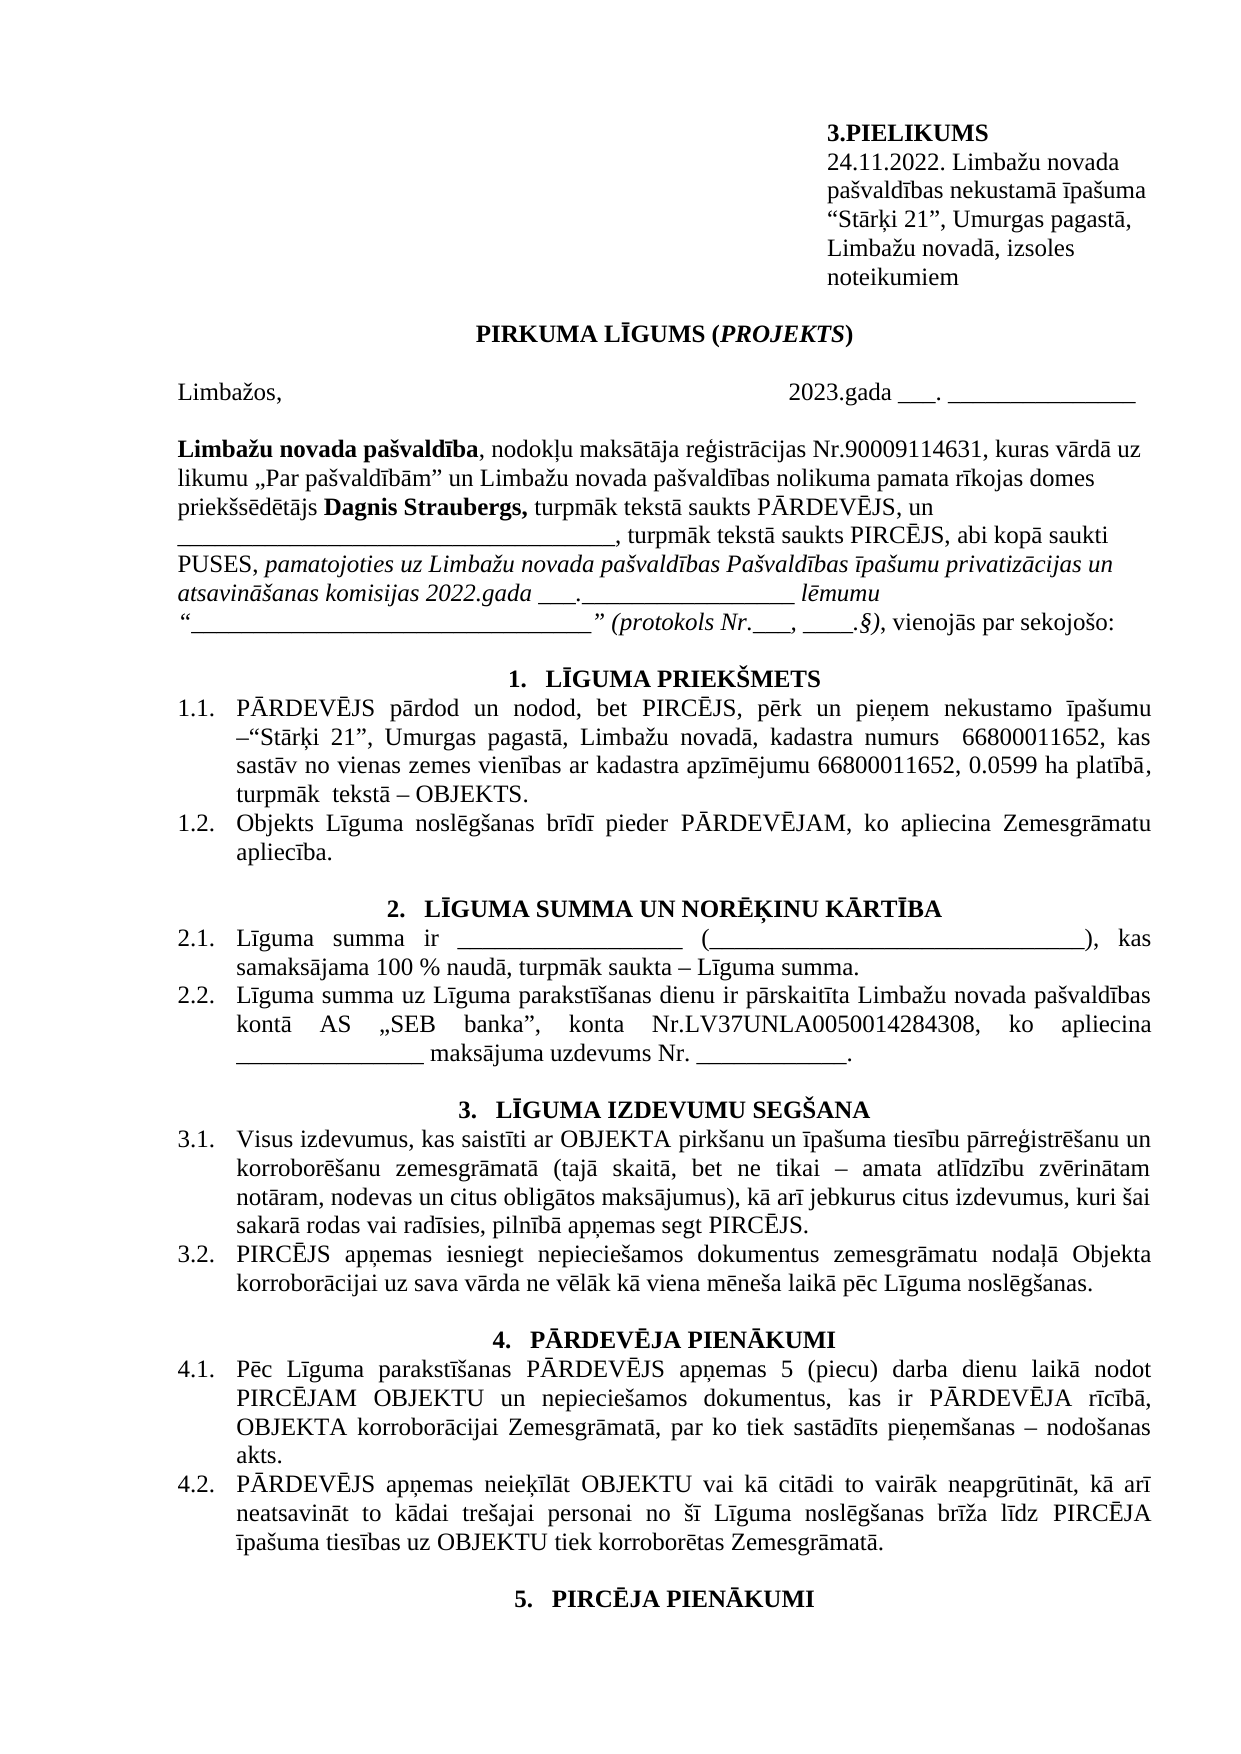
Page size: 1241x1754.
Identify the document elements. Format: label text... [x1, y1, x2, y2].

list Līguma summa uz Līguma parakstīšanas dienu ir pārskaitīta Limbažu novada pašvaldības kontā AS „SEB banka”, konta Nr.LV37UNLA0050014284308, ko apliecina _______________ maksājuma uzdevums Nr. ____________. [177, 981, 1152, 1067]
text Limbažos, 2023.gada ___. _______________ [177, 377, 1152, 406]
list Līguma summa ir __________________ (______________________________), kas samaksājama 100 % naudā, turpmāk saukta – Līguma summa. [177, 923, 1152, 981]
list Objekts Līguma noslēgšanas brīdī pieder Pārdevējam, ko apliecina Zemesgrāmatu apliecība. [177, 808, 1152, 866]
list Līguma Izdevumu segšana [177, 1096, 1152, 1124]
list PIRCĒJA PIENĀKUMI [177, 1584, 1152, 1613]
list Pārdevēja pienākumi [177, 1326, 1152, 1354]
text 24.11.2022. Limbažu novada pašvaldības nekustamā īpašuma “Stārķi 21”, Umurgas pagastā, Limbažu novadā, izsoles noteikumiem [827, 147, 1166, 291]
list Pircējs apņemas iesniegt nepieciešamos dokumentus zemesgrāmatu nodaļā Objekta korroborācijai uz sava vārda ne vēlāk kā viena mēneša laikā pēc Līguma noslēgšanas. [177, 1239, 1152, 1297]
list Pārdevējs pārdod un nodod, bet Pircējs, pērk un pieņem nekustamo īpašumu –“Stārķi 21”, Umurgas pagastā, Limbažu novadā, kadastra numurs 66800011652, kas sastāv no vienas zemes vienības ar kadastra apzīmējumu 66800011652, 0.0599 ha platībā, turpmāk tekstā – Objekts. [177, 693, 1152, 808]
list Pārdevējs apņemas neieķīlāt Objektu vai kā citādi to vairāk neapgrūtināt, kā arī neatsavināt to kādai trešajai personai no šī Līguma noslēgšanas brīža līdz Pircēja īpašuma tiesības uz Objektu tiek korroborētas Zemesgrāmatā. [177, 1469, 1152, 1556]
text 3.pielikums [827, 118, 1152, 147]
list Pēc Līguma parakstīšanas Pārdevējs apņemas 5 (piecu) darba dienu laikā nodot Pircējam Objektu un nepieciešamos dokumentus, kas ir Pārdevēja rīcībā, Objekta korroborācijai Zemesgrāmatā, par ko tiek sastādīts pieņemšanas – nodošanas akts. [177, 1354, 1152, 1469]
text ___________________________________, turpmāk tekstā saukts Pircējs, abi kopā saukti PUSES, pamatojoties uz Limbažu novada pašvaldības Pašvaldības īpašumu privatizācijas un atsavināšanas komisijas 2022.gada ___._________________ lēmumu “________________________________” (protokols Nr.___, ____.§), vienojās par sekojošo: [177, 521, 1152, 636]
list Līguma summa un norēķinu kārtība [177, 894, 1152, 923]
text Limbažu novada pašvaldība, nodokļu maksātāja reģistrācijas Nr.90009114631, kuras vārdā uz likumu „Par pašvaldībām” un Limbažu novada pašvaldības nolikuma pamata rīkojas domes priekšsēdētājs Dagnis Straubergs, turpmāk tekstā saukts Pārdevējs, un [177, 434, 1152, 521]
list Visus izdevumus, kas saistīti ar Objekta pirkšanu un īpašuma tiesību pārreģistrēšanu un korroborēšanu zemesgrāmatā (tajā skaitā, bet ne tikai – amata atlīdzību zvērinātam notāram, nodevas un citus obligātos maksājumus), kā arī jebkurus citus izdevumus, kuri šai sakarā rodas vai radīsies, pilnībā apņemas segt Pircējs. [177, 1124, 1152, 1239]
text Pirkuma līgums (projekts) [177, 319, 1152, 348]
list līguma priekšmets [177, 664, 1152, 693]
